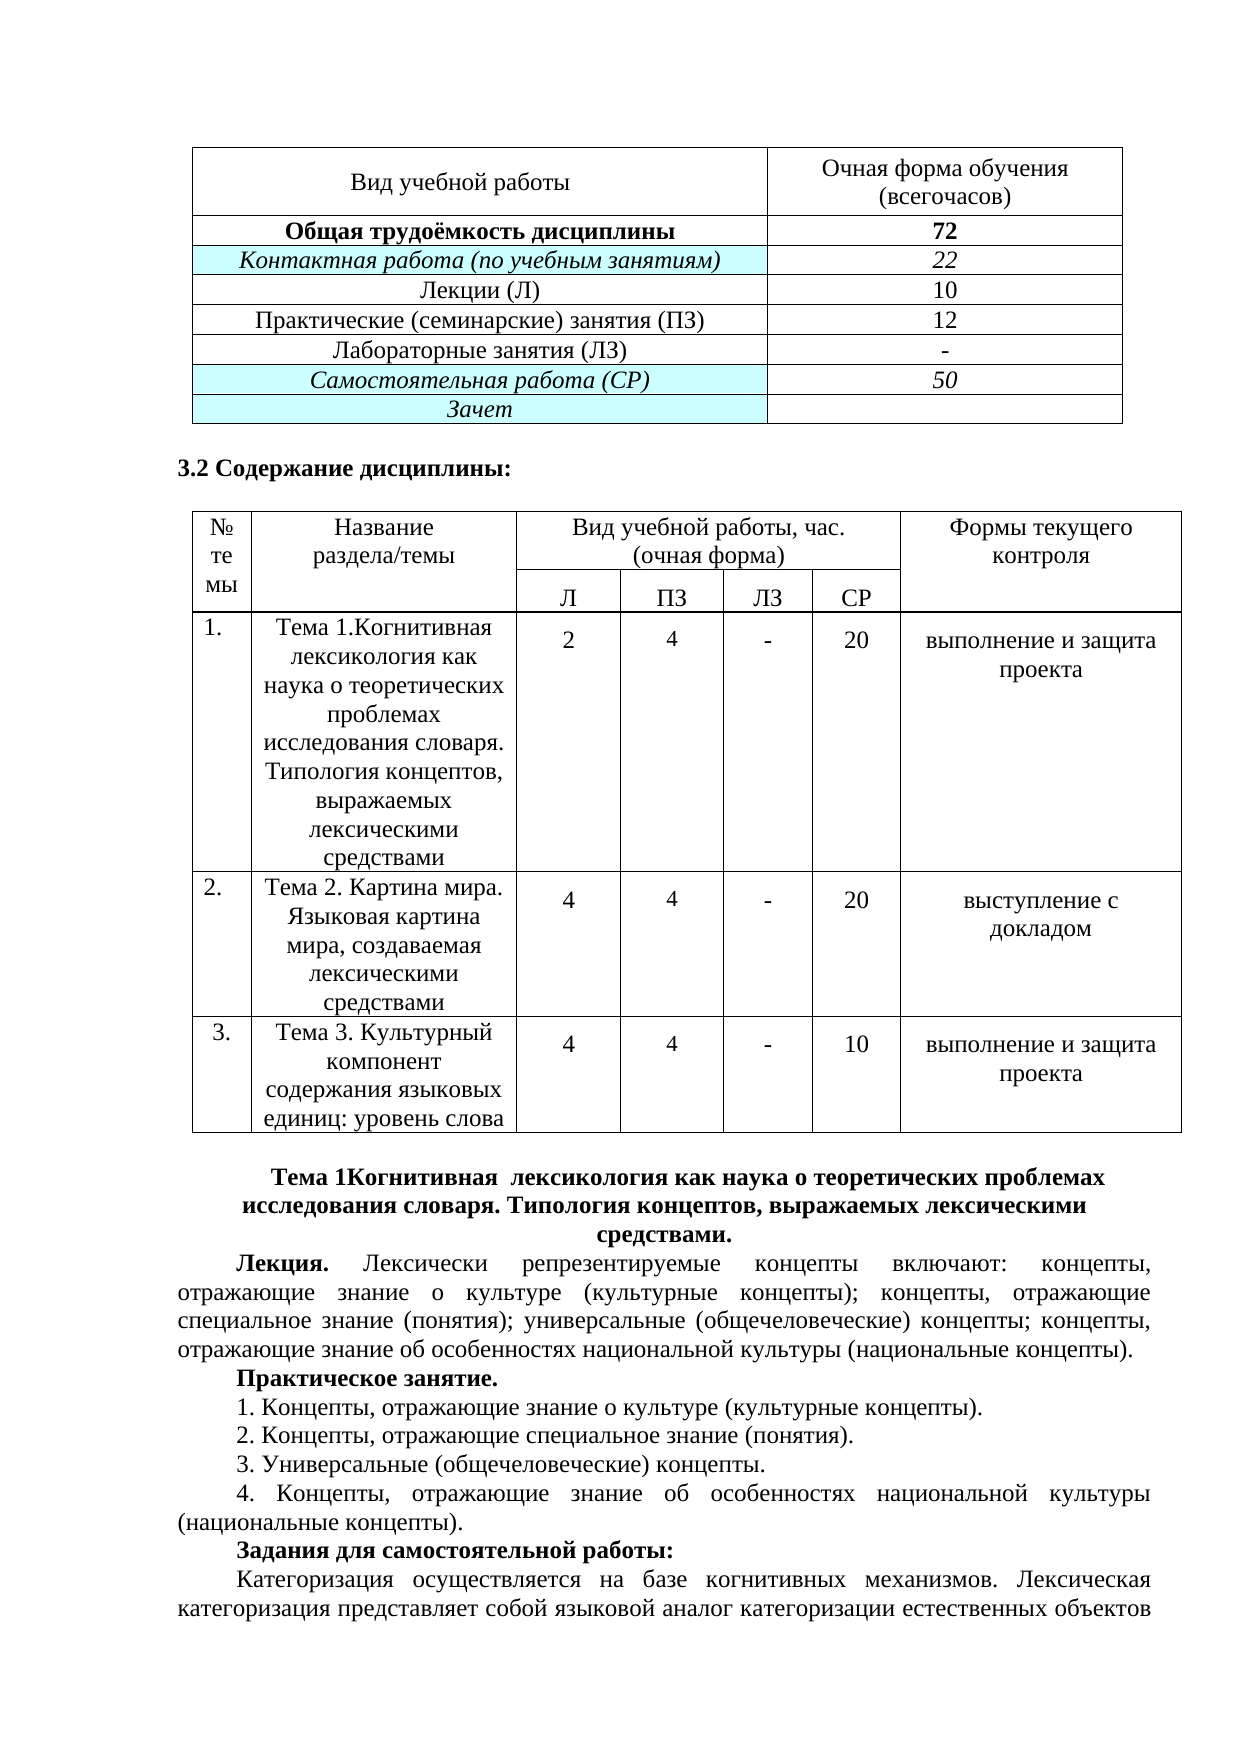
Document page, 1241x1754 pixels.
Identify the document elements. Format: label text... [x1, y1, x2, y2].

table_cell - [724, 872, 812, 1016]
table_cell [193, 613, 251, 871]
table_cell [768, 395, 1122, 423]
table_header Вид учебной работы [193, 148, 767, 215]
text 2. Концепты, отражающие специальное знание (понятия). [177, 1421, 1152, 1449]
table_header Очная форма обучения (всегочасов) [768, 148, 1122, 215]
table_cell 22 [768, 246, 1122, 274]
table_cell 72 [768, 216, 1122, 244]
table_cell [193, 872, 251, 1016]
table_cell 4 [621, 1017, 723, 1132]
table_cell - [768, 335, 1122, 364]
table_header Формы текущего контроля [901, 512, 1181, 611]
text Задания для самостоятельной работы: [177, 1536, 1152, 1564]
table_cell Тема 2. Картина мира. Языковая картина мира, создаваемая лексическими средствами [252, 872, 516, 1016]
table_cell Общая трудоёмкость дисциплины [193, 216, 767, 244]
table_header Название раздела/темы [252, 512, 516, 611]
table_cell 4 [517, 1017, 620, 1132]
table_cell выполнение и защита проекта [901, 1017, 1181, 1132]
table_cell 20 [813, 872, 900, 1016]
table_header Вид учебной работы, час. (очная форма) [517, 512, 900, 569]
table_cell 10 [768, 275, 1122, 304]
table_cell Контактная работа (по учебным занятиям) [193, 246, 767, 274]
text Практическое занятие. [177, 1363, 1152, 1392]
table_cell Зачет [193, 395, 767, 423]
table_cell 12 [768, 305, 1122, 334]
table_cell выступление с докладом [901, 872, 1181, 1016]
table_cell Лекции (Л) [193, 275, 767, 304]
table_cell Самостоятельная работа (СР) [193, 365, 767, 393]
text Тема 1Когнитивная лексикология как наука о теоретических проблемах исследования словаря. Типология концептов, выражаемых лексическими средствами. [177, 1162, 1152, 1248]
table_cell 4 [621, 613, 723, 871]
table_header № темы [193, 512, 251, 611]
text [177, 1564, 1152, 1622]
table_cell Тема 3. Культурный компонент содержания языковых единиц: уровень слова [252, 1017, 516, 1132]
table_cell 50 [768, 365, 1122, 393]
text 1. Концепты, отражающие знание о культуре (культурные концепты). [177, 1392, 1152, 1421]
table_cell 2 [517, 613, 620, 871]
table_cell 3.… [193, 1017, 251, 1132]
table_cell 4 [621, 872, 723, 1016]
table_cell Практические (семинарские) занятия (ПЗ) [193, 305, 767, 334]
text 3.2 Содержание дисциплины: [177, 453, 1152, 482]
table_cell ЛЗ [724, 570, 812, 611]
table_cell 10 [813, 1017, 900, 1132]
table_cell - [724, 1017, 812, 1132]
table_cell ПЗ [621, 570, 723, 611]
table_cell Тема 1.Когнитивная лексикология как наука о теоретических проблемах исследования словаря. Типология концептов, выражаемых лексическими средствами [252, 613, 516, 871]
table_cell 4 [517, 872, 620, 1016]
text 4. Концепты, отражающие знание об особенностях национальной культуры (национальные концепты). [177, 1478, 1152, 1536]
table_cell выполнение и защита проекта [901, 613, 1181, 871]
table_cell СР [813, 570, 900, 611]
table_cell Лабораторные занятия (ЛЗ) [193, 335, 767, 364]
table_cell - [724, 613, 812, 871]
text 3. Универсальные (общечеловеческие) концепты. [177, 1449, 1152, 1478]
text Лекция. Лексически репрезентируемые концепты включают: концепты, отражающие знание о культуре (культурные концепты); концепты, отражающие специальное знание (понятия); универсальные (общечеловеческие) концепты; концепты, отражающие знание об особенностях национальной культуры (национальные концепты). [177, 1248, 1152, 1363]
table_cell Л [517, 570, 620, 611]
table_cell 20 [813, 613, 900, 871]
